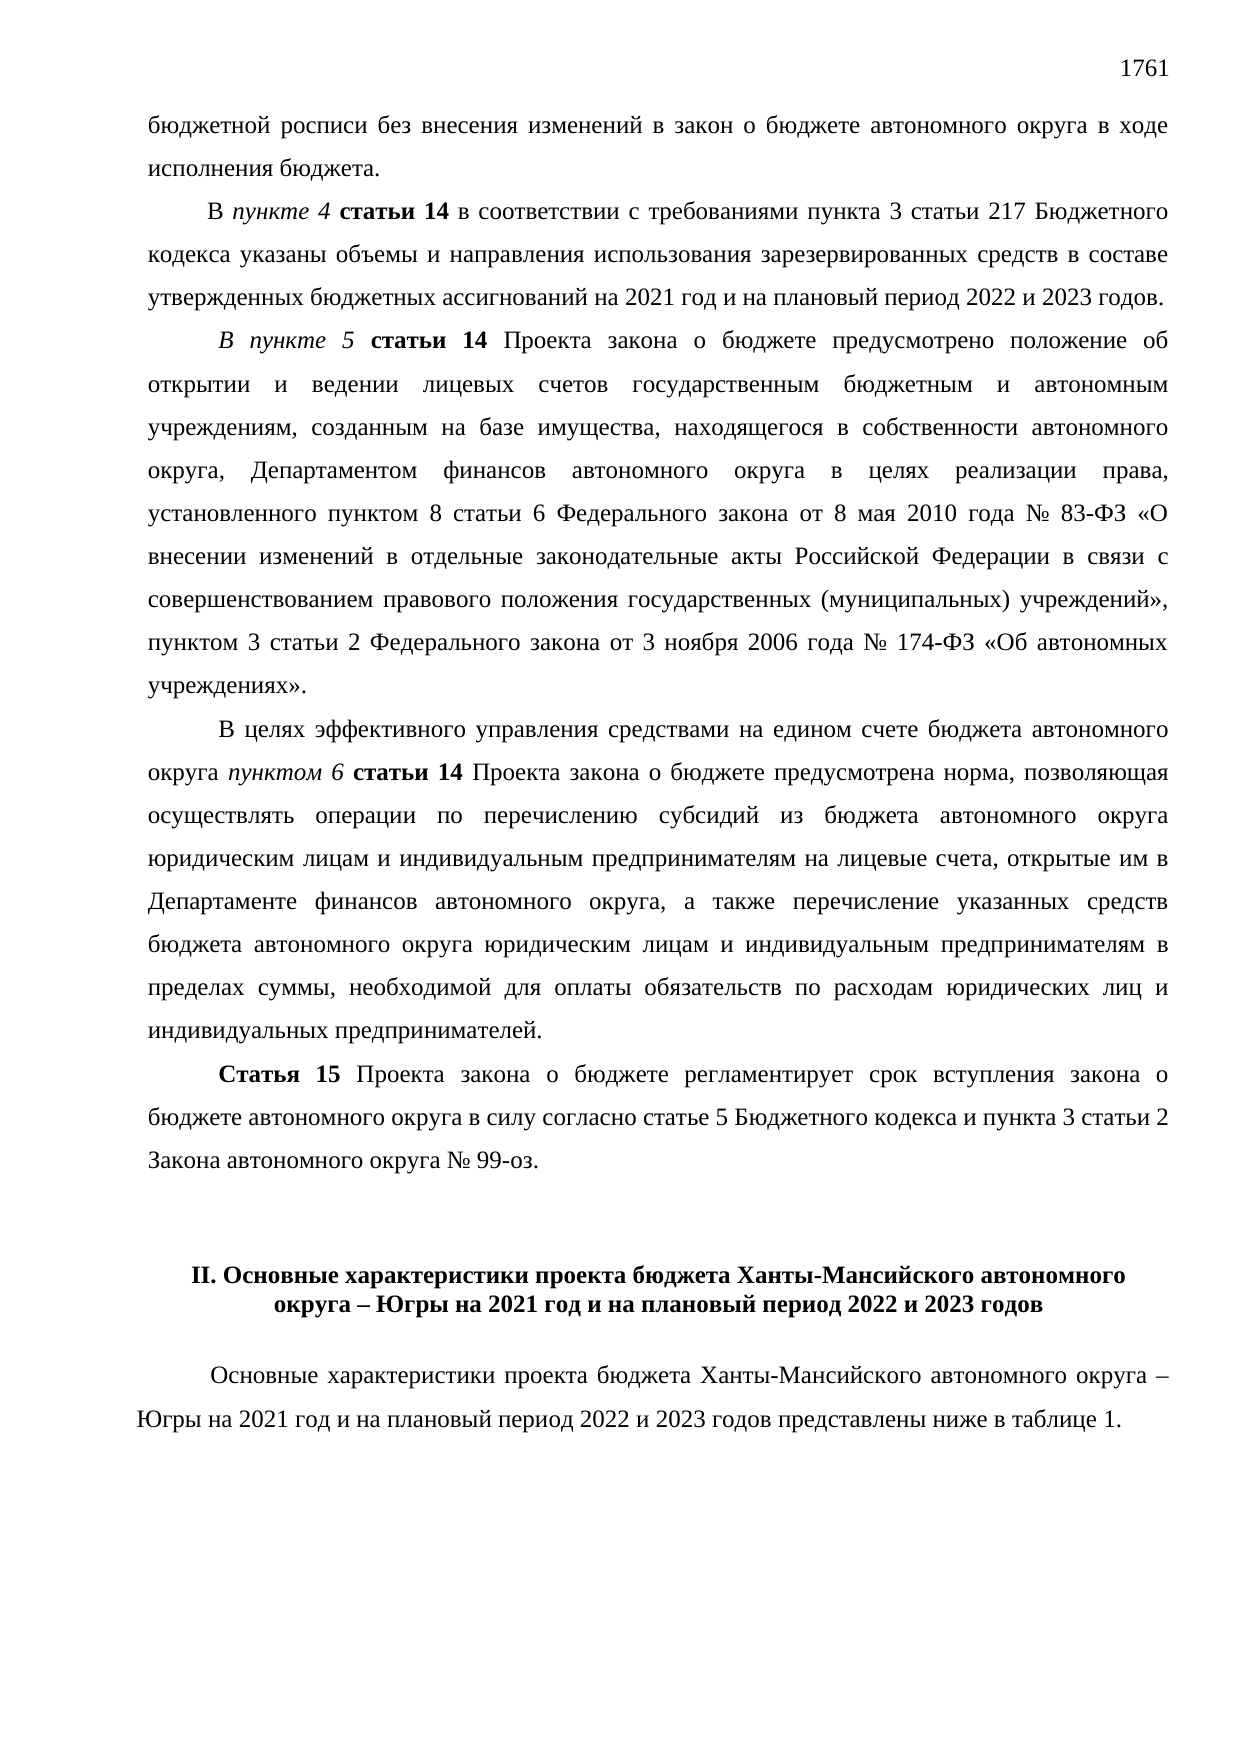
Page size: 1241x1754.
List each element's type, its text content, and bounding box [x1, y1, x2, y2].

text Основные характеристики проекта бюджета Ханты-Мансийского автономного округа – Югры на 2021 год и на плановый период 2022 и 2023 годов представлены ниже в таблице 1. [136, 1361, 1169, 1432]
text округа – Югры на 2021 год и на плановый период 2022 и 2023 годов [148, 1289, 1169, 1317]
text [148, 110, 1169, 182]
text В пункте 5 статьи 14 Проекта закона о бюджете предусмотрено положение об открытии и ведении лицевых счетов государственным бюджетным и автономным учреждениям, созданным на базе имущества, находящегося в собственности автономного округа, Департаментом финансов автономного округа в целях реализации права, установленного пунктом 8 статьи 6 Федерального закона от 8 мая 2010 года № 83-ФЗ «О внесении изменений в отдельные законодательные акты Российской Федерации в связи с совершенствованием правового положения государственных (муниципальных) учреждений», пунктом 3 статьи 2 Федерального закона от 3 ноября 2006 года № 174-ФЗ «Об автономных учреждениях». [148, 326, 1169, 699]
text Статья 15 Проекта закона о бюджете регламентирует срок вступления закона о бюджете автономного округа в силу согласно статье 5 Бюджетного кодекса и пункта 3 статьи 2 Закона автономного округа № 99-оз. [148, 1059, 1169, 1174]
text В пункте 4 статьи 14 в соответствии с требованиями пункта 3 статьи 217 Бюджетного кодекса указаны объемы и направления использования зарезервированных средств в составе утвержденных бюджетных ассигнований на 2021 год и на плановый период 2022 и 2023 годов. [148, 196, 1169, 311]
text II. Основные характеристики проекта бюджета Ханты-Мансийского автономного [148, 1260, 1169, 1289]
text В целях эффективного управления средствами на едином счете бюджета автономного округа пунктом 6 статьи 14 Проекта закона о бюджете предусмотрена норма, позволяющая осуществлять операции по перечислению субсидий из бюджета автономного округа юридическим лицам и индивидуальным предпринимателям на лицевые счета, открытые им в Департаменте финансов автономного округа, а также перечисление указанных средств бюджета автономного округа юридическим лицам и индивидуальным предпринимателям в пределах суммы, необходимой для оплаты обязательств по расходам юридических лиц и индивидуальных предпринимателей. [148, 714, 1169, 1044]
